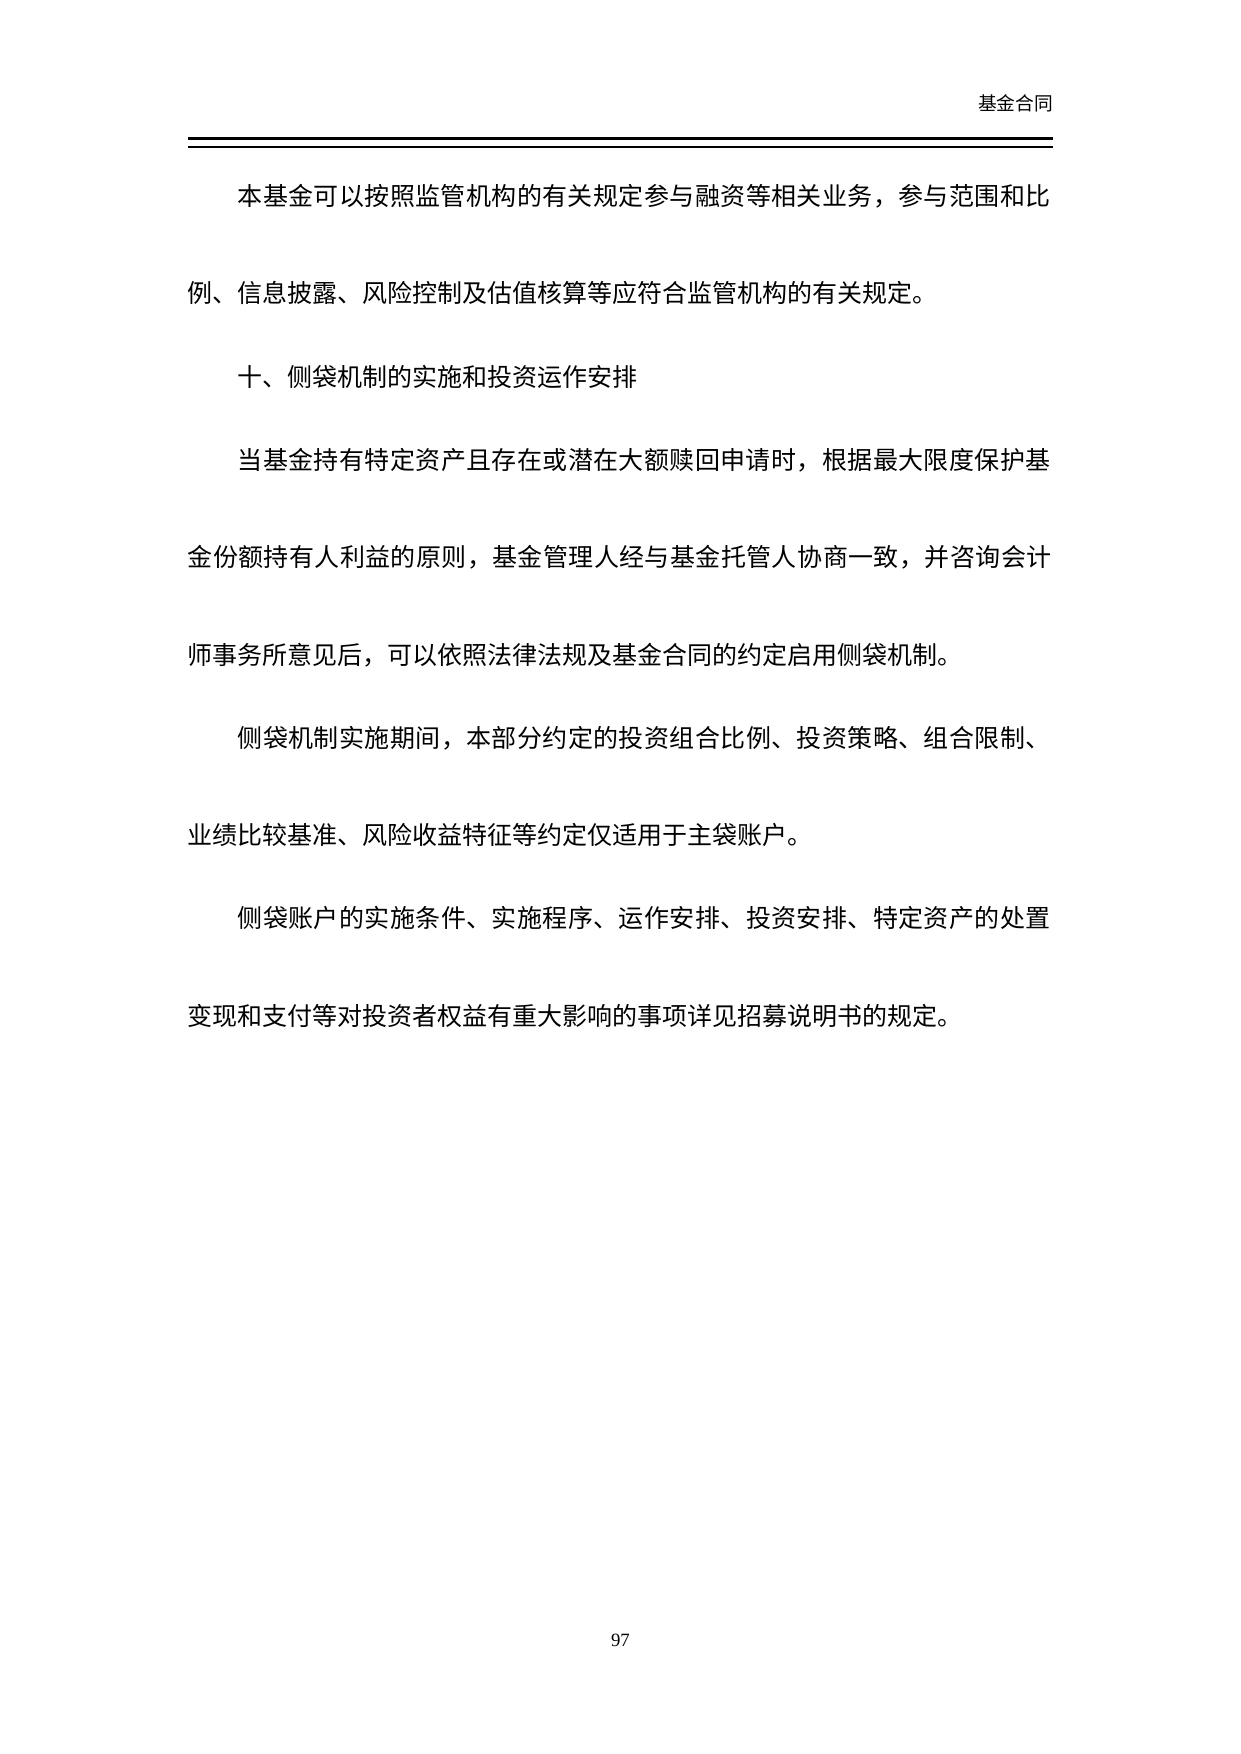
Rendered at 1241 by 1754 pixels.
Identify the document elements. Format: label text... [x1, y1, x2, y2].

text 侧袋机制实施期间，本部分约定的投资组合比例、投资策略、组合限制、业绩比较基准、风险收益特征等约定仅适用于主袋账户。 [187, 704, 1053, 866]
text 侧袋账户的实施条件、实施程序、运作安排、投资安排、特定资产的处置变现和支付等对投资者权益有重大影响的事项详见招募说明书的规定。 [187, 884, 1053, 1047]
text 本基金可以按照监管机构的有关规定参与融资等相关业务，参与范围和比例、信息披露、风险控制及估值核算等应符合监管机构的有关规定。 [187, 162, 1053, 324]
text 十、侧袋机制的实施和投资运作安排 [187, 343, 1053, 408]
text 当基金持有特定资产且存在或潜在大额赎回申请时，根据最大限度保护基金份额持有人利益的原则，基金管理人经与基金托管人协商一致，并咨询会计师事务所意见后，可以依照法律法规及基金合同的约定启用侧袋机制。 [187, 426, 1053, 686]
